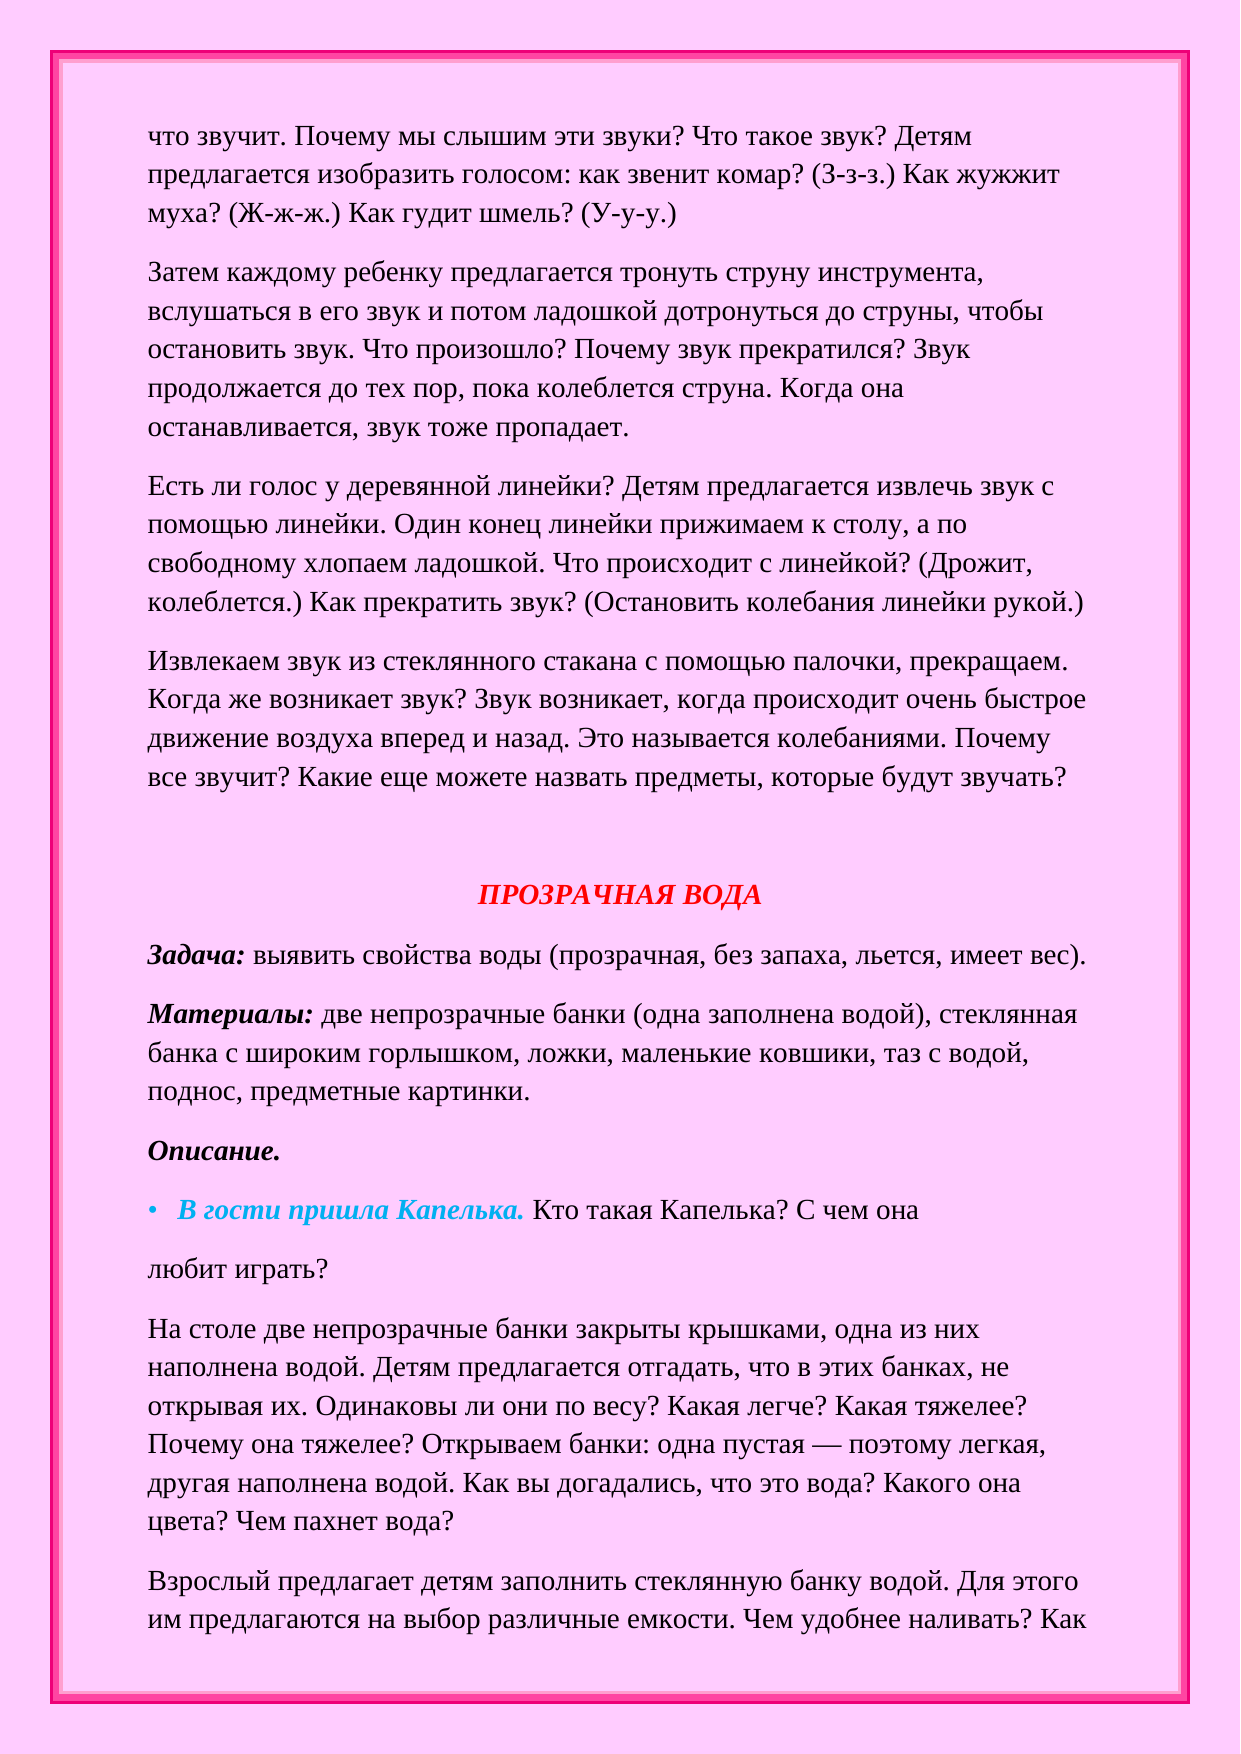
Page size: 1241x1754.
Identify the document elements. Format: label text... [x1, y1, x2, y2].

text Затем каждому ребенку предлагается тронуть струну инструмента, вслушаться в его звук и потом ладошкой дотронуться до струны, чтобы остановить звук. Что произошло? Почему звук прекратился? Звук продолжается до тех пор, пока колеблется струна. Когда она останавливается, звук тоже пропадает. [147, 254, 1093, 442]
text • В гости пришла Капелька. Кто такая Капелька? С чем она [147, 1192, 1093, 1226]
text Описание. [147, 1133, 1093, 1166]
text Есть ли голос у деревянной линейки? Детям предлагается извлечь звук с помощью линейки. Один конец линейки прижимаем к столу, а по свободному хлопаем ладошкой. Что происходит с линейкой? (Дрожит, колеблется.) Как прекратить звук? (Остановить колебания линейки рукой.) [147, 468, 1093, 617]
text Материалы: две непрозрачные банки (одна заполнена водой), стеклянная банка с широким горлышком, ложки, маленькие ковшики, таз с водой, поднос, предметные картинки. [147, 996, 1093, 1107]
text любит играть? [147, 1251, 1093, 1285]
text На столе две непрозрачные банки закрыты крышками, одна из них наполнена водой. Детям предлагается отгадать, что в этих банках, не открывая их. Одинаковы ли они по весу? Какая легче? Какая тяжелее? Почему она тяжелее? Открываем банки: одна пустая — поэтому легкая, другая наполнена водой. Как вы догадались, что это вода? Какого она цвета? Чем пахнет вода? [147, 1311, 1093, 1537]
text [147, 118, 1093, 229]
text Задача: выявить свойства воды (прозрачная, без запаха, льется, имеет вес). [147, 937, 1093, 970]
text Извлекаем звук из стеклянного стакана с помощью палочки, прекращаем. Когда же возникает звук? Звук возникает, когда происходит очень быстрое движение воздуха вперед и назад. Это называется колебаниями. Почему все звучит? Какие еще можете назвать предметы, которые будут звучать? [147, 643, 1093, 792]
text ПРОЗРАЧНАЯ ВОДА [147, 877, 1093, 911]
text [147, 1563, 1093, 1635]
